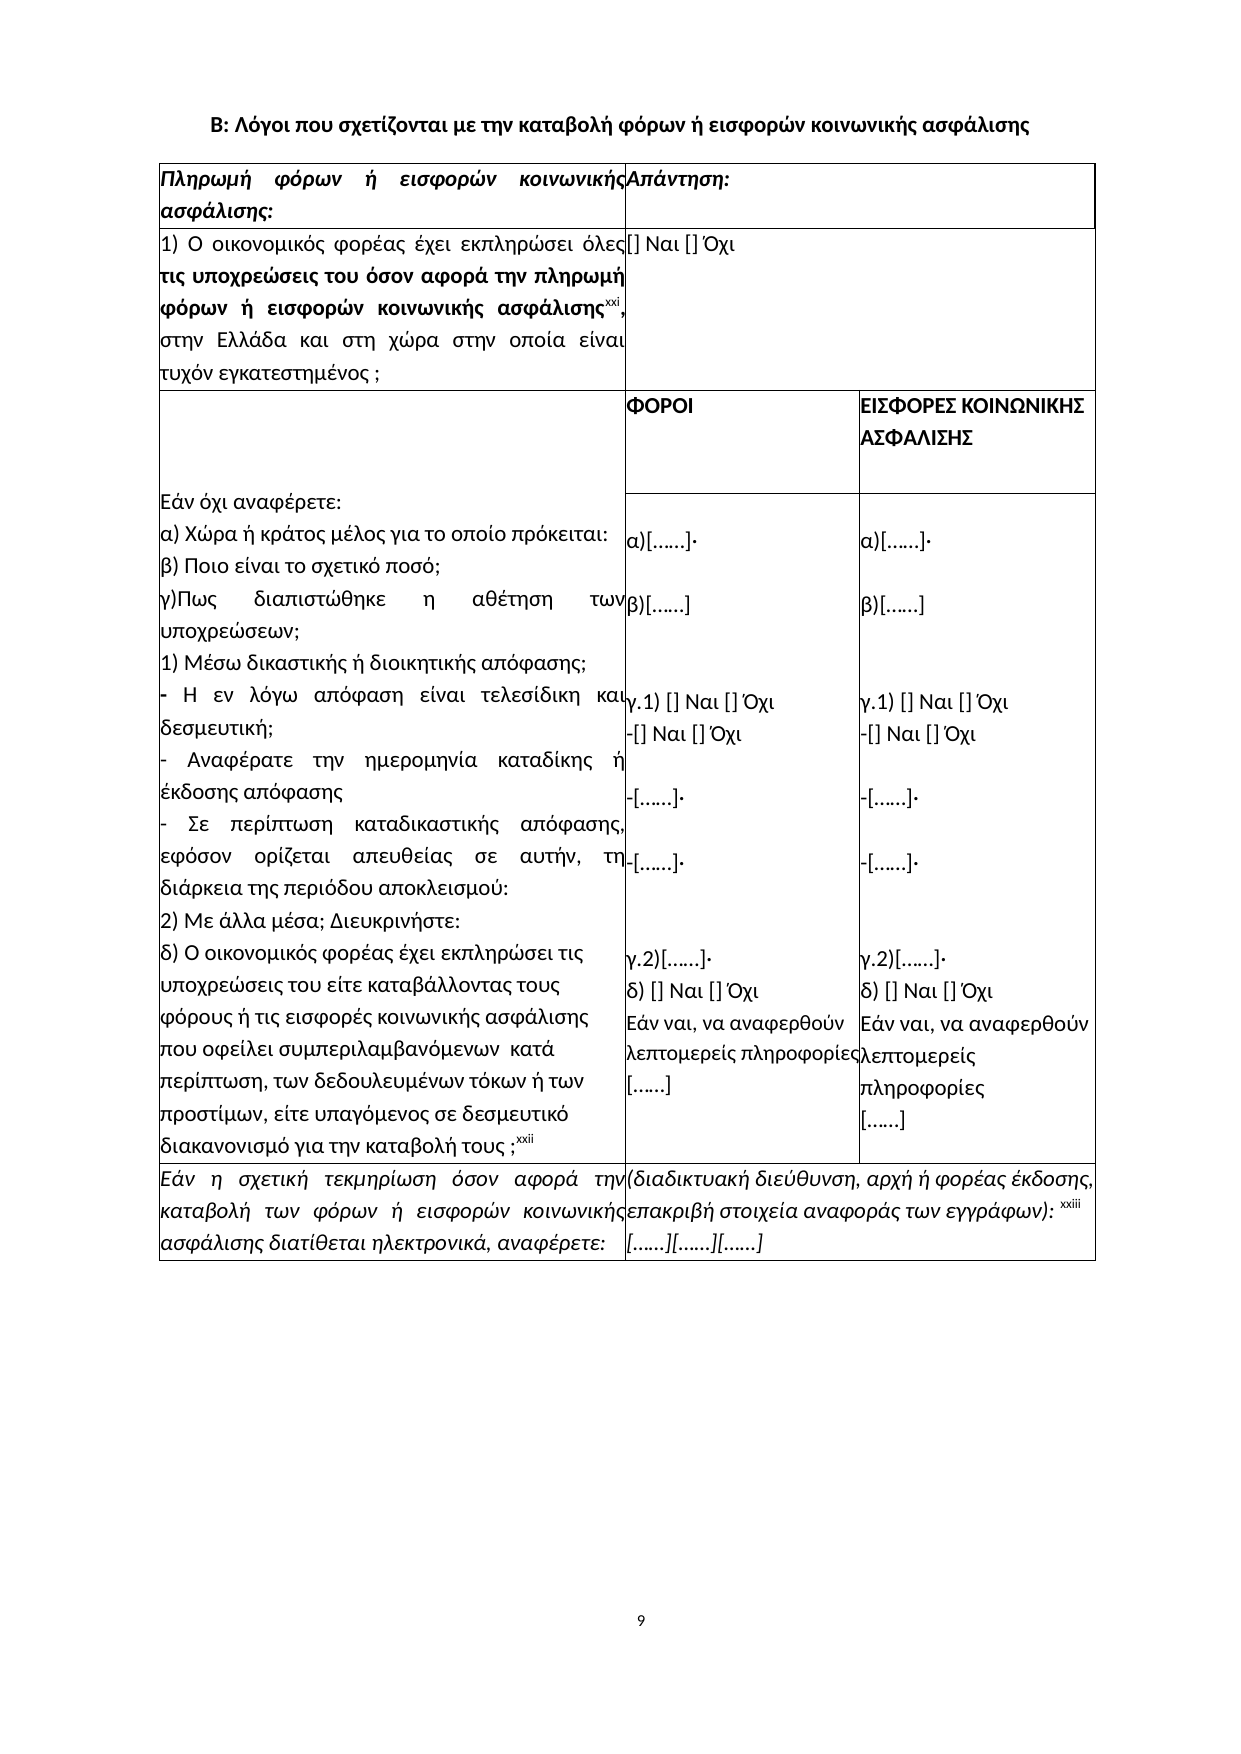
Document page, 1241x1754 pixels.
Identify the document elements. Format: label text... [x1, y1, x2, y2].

table_cell ΕΙΣΦΟΡΕΣ ΚΟΙΝΩΝΙΚΗΣ ΑΣΦΑΛΙΣΗΣ [860, 391, 1095, 493]
table_cell [] Ναι [] Όχι [626, 229, 1095, 390]
text Β: Λόγοι που σχετίζονται με την καταβολή φόρων ή εισφορών κοινωνικής ασφάλισης [159, 110, 1081, 138]
table_cell (διαδικτυακή διεύθυνση, αρχή ή φορέας έκδοσης, επακριβή στοιχεία αναφοράς των εγγράφων): [……][……][……] [626, 1164, 1095, 1260]
table_cell 1) Ο οικονομικός φορέας έχει εκπληρώσει όλες τις υποχρεώσεις του όσον αφορά την πληρωμή φόρων ή εισφορών κοινωνικής ασφάλισης, στην Ελλάδα και στη χώρα στην οποία είναι τυχόν εγκατεστημένος ; [160, 229, 625, 390]
table_cell ΦΟΡΟΙ [626, 391, 859, 493]
table_cell Εάν η σχετική τεκμηρίωση όσον αφορά την καταβολή των φόρων ή εισφορών κοινωνικής ασφάλισης διατίθεται ηλεκτρονικά, αναφέρετε: [160, 1164, 625, 1260]
table_cell Εάν όχι αναφέρετε: α) Χώρα ή κράτος μέλος για το οποίο πρόκειται: β) Ποιο είναι το σχετικό ποσό; γ)Πως διαπιστώθηκε η αθέτηση των υποχρεώσεων; 1) Μέσω δικαστικής ή διοικητικής απόφασης; - Η εν λόγω απόφαση είναι τελεσίδικη και δεσμευτική; - Αναφέρατε την ημερομηνία καταδίκης ή έκδοσης απόφασης - Σε περίπτωση καταδικαστικής απόφασης, εφόσον ορίζεται απευθείας σε αυτήν, τη διάρκεια της περιόδου αποκλεισμού: 2) Με άλλα μέσα; Διευκρινήστε: δ) Ο οικονομικός φορέας έχει εκπληρώσει τις υποχρεώσεις του είτε καταβάλλοντας τους φόρους ή τις εισφορές κοινωνικής ασφάλισης που οφείλει συμπεριλαμβανόμενων κατά περίπτωση, των δεδουλευμένων τόκων ή των προστίμων, είτε υπαγόμενος σε δεσμευτικό διακανονισμό για την καταβολή τους ; [160, 391, 625, 1163]
table_cell α)[……]· β)[……] γ.1) [] Ναι [] Όχι -[] Ναι [] Όχι -[……]· -[……]· γ.2)[……]· δ) [] Ναι [] Όχι Εάν ναι, να αναφερθούν λεπτομερείς πληροφορίες [……] [860, 494, 1095, 1163]
table_header Απάντηση: [626, 164, 1094, 228]
table_header Πληρωμή φόρων ή εισφορών κοινωνικής ασφάλισης: [160, 164, 625, 228]
table_cell α)[……]· β)[……] γ.1) [] Ναι [] Όχι -[] Ναι [] Όχι -[……]· -[……]· γ.2)[……]· δ) [] Ναι [] Όχι Εάν ναι, να αναφερθούν λεπτομερείς πληροφορίες [……] [626, 494, 859, 1163]
